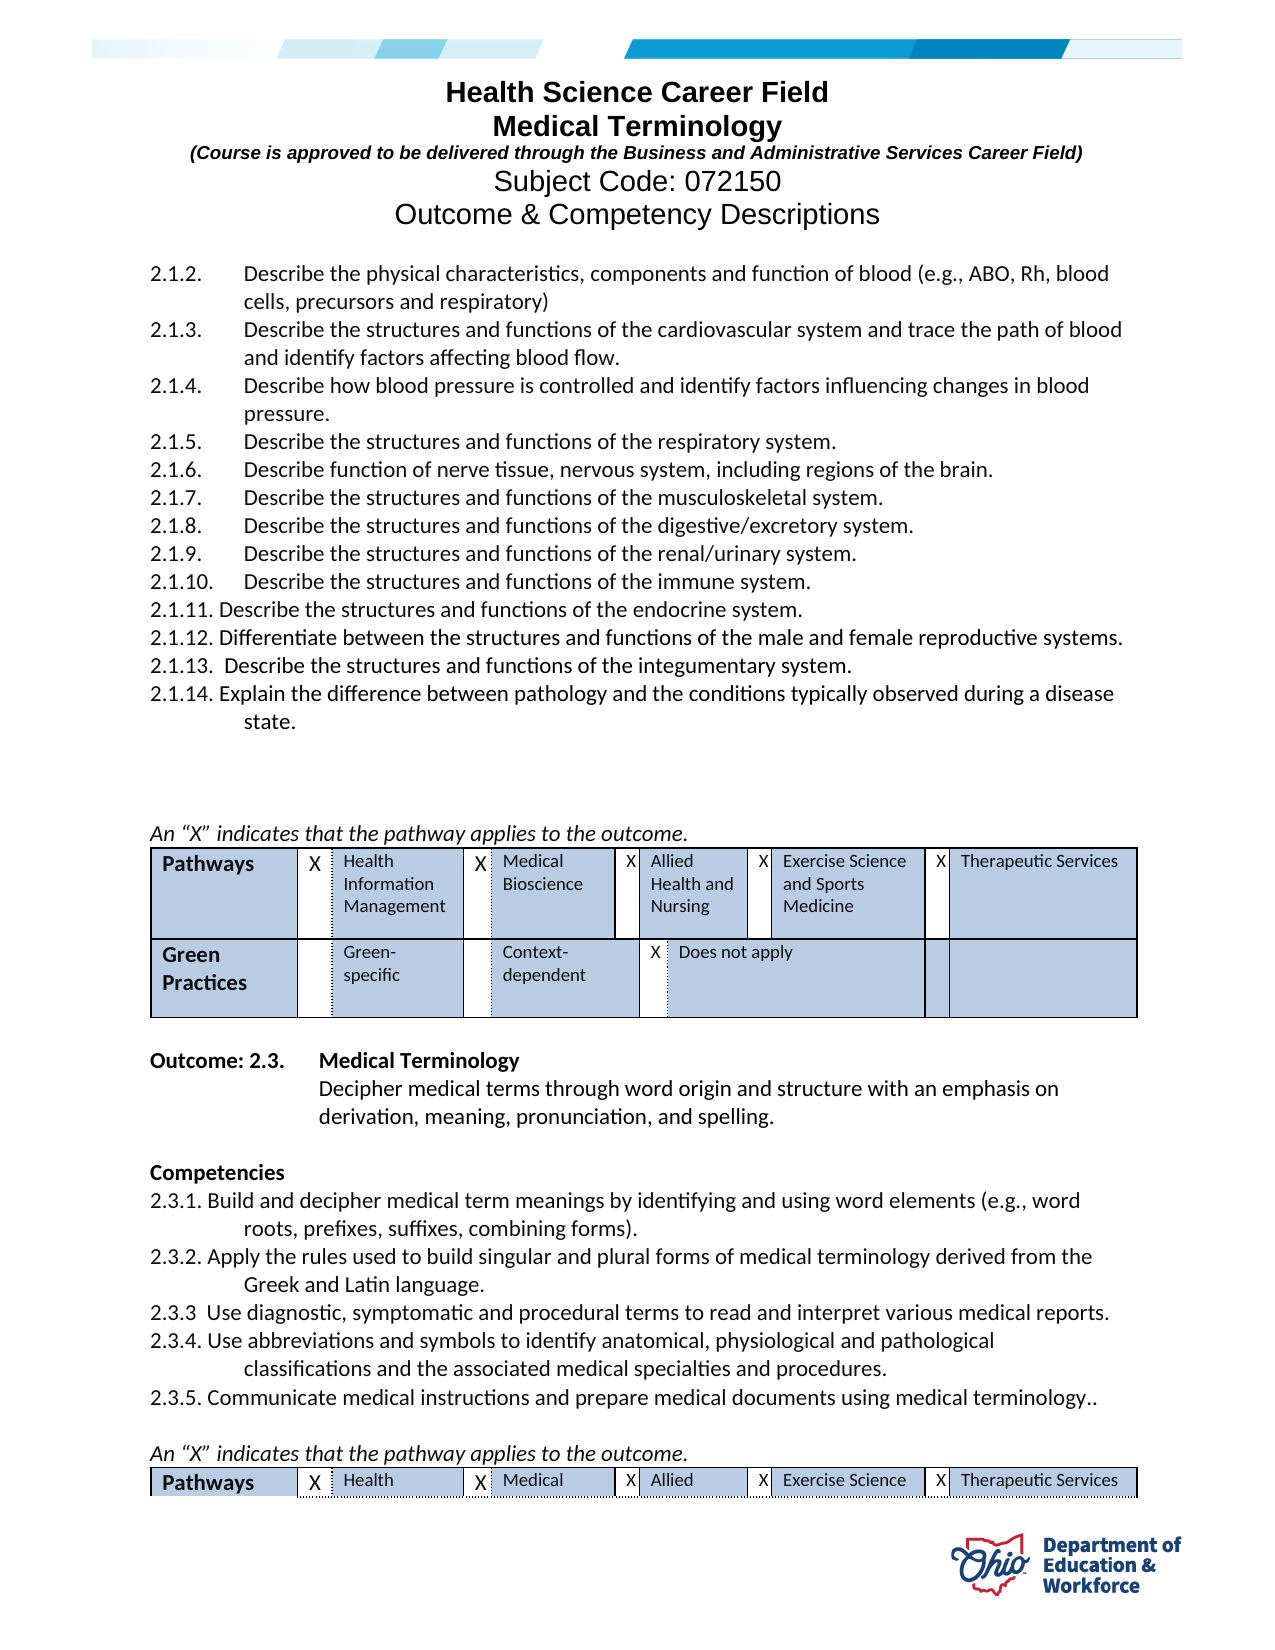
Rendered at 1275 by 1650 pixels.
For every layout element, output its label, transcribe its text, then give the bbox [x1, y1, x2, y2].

table_header X [926, 849, 949, 938]
table_header Exercise Science and Sports Medicine [772, 849, 924, 938]
table_cell Green-specific [332, 940, 463, 1017]
text 2.3.3 Use diagnostic, symptomatic and procedural terms to read and interpret various medical reports. [150, 1298, 1125, 1327]
text 2.1.3. Describe the structures and functions of the cardiovascular system and trace the path of blood and identify factors affecting blood flow. [150, 315, 1125, 371]
table_cell X [640, 940, 667, 1017]
text 2.1.5. Describe the structures and functions of the respiratory system. [150, 427, 1125, 455]
table_header Medical Bioscience [491, 849, 614, 938]
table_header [772, 1468, 924, 1496]
text An “X” indicates that the pathway applies to the outcome. [150, 819, 1125, 847]
table_header X [616, 849, 639, 938]
text 2.3.1. Build and decipher medical term meanings by identifying and using word elements (e.g., word roots, prefixes, suffixes, combining forms). [150, 1186, 1125, 1242]
table_header Therapeutic Services [950, 849, 1136, 938]
table_cell Context-dependent [491, 940, 639, 1017]
text 2.1.4. Describe how blood pressure is controlled and identify factors influencing changes in blood pressure. [150, 371, 1125, 427]
text 2.1.6. Describe function of nerve tissue, nervous system, including regions of the brain. [150, 455, 1125, 483]
table_cell Does not apply [668, 940, 924, 1017]
text An “X” indicates that the pathway applies to the outcome. [150, 1439, 1125, 1467]
table_cell [926, 940, 949, 1017]
text 2.1.10. Describe the structures and functions of the immune system. [150, 567, 1125, 595]
table_header Pathways [152, 1468, 297, 1496]
text 2.3.2. Apply the rules used to build singular and plural forms of medical terminology derived from the Greek and Latin language. [150, 1242, 1125, 1298]
table_header X [464, 849, 491, 938]
text 2.1.7. Describe the structures and functions of the musculoskeletal system. [150, 483, 1125, 511]
text 2.3.5. Communicate medical instructions and prepare medical documents using medical terminology.. [150, 1383, 1125, 1411]
text 2.3.4. Use abbreviations and symbols to identify anatomical, physiological and pathological classifications and the associated medical specialties and procedures. [150, 1327, 1125, 1383]
table_cell [464, 940, 491, 1017]
text Outcome: 2.3. Medical Terminology [150, 1046, 1125, 1074]
table_header X [464, 1468, 491, 1496]
table_header X [616, 1468, 639, 1496]
table_cell Green Practices [152, 940, 297, 1017]
text 2.1.14. Explain the difference between pathology and the conditions typically observed during a disease state. [150, 679, 1125, 735]
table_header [332, 1468, 463, 1496]
text Competencies [150, 1158, 1125, 1186]
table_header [640, 1468, 747, 1496]
text 2.1.11. Describe the structures and functions of the endocrine system. [150, 595, 1125, 623]
table_header Health Information Management [332, 849, 463, 938]
text 2.1.13. Describe the structures and functions of the integumentary system. [150, 651, 1125, 679]
text 2.1.2. Describe the physical characteristics, components and function of blood (e.g., ABO, Rh, blood cells, precursors and respiratory) [150, 259, 1125, 315]
table_header X [926, 1468, 949, 1496]
table_header X [748, 1468, 771, 1496]
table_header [950, 1468, 1136, 1496]
table_header X [298, 849, 332, 938]
table_header Medical Bioscience [491, 1468, 614, 1496]
table_header Allied Health and Nursing [640, 849, 747, 938]
table_cell [950, 940, 1136, 1017]
table_header X [298, 1468, 332, 1496]
text 2.1.9. Describe the structures and functions of the renal/urinary system. [150, 539, 1125, 567]
text 2.1.8. Describe the structures and functions of the digestive/excretory system. [150, 511, 1125, 539]
table_header Pathways [152, 849, 297, 938]
text Decipher medical terms through word origin and structure with an emphasis on derivation, meaning, pronunciation, and spelling. [319, 1074, 1125, 1130]
text 2.1.12. Differentiate between the structures and functions of the male and female reproductive systems. [150, 623, 1125, 651]
picture [7, 6, 1266, 1634]
table_cell [298, 940, 332, 1017]
table_header X [748, 849, 771, 938]
